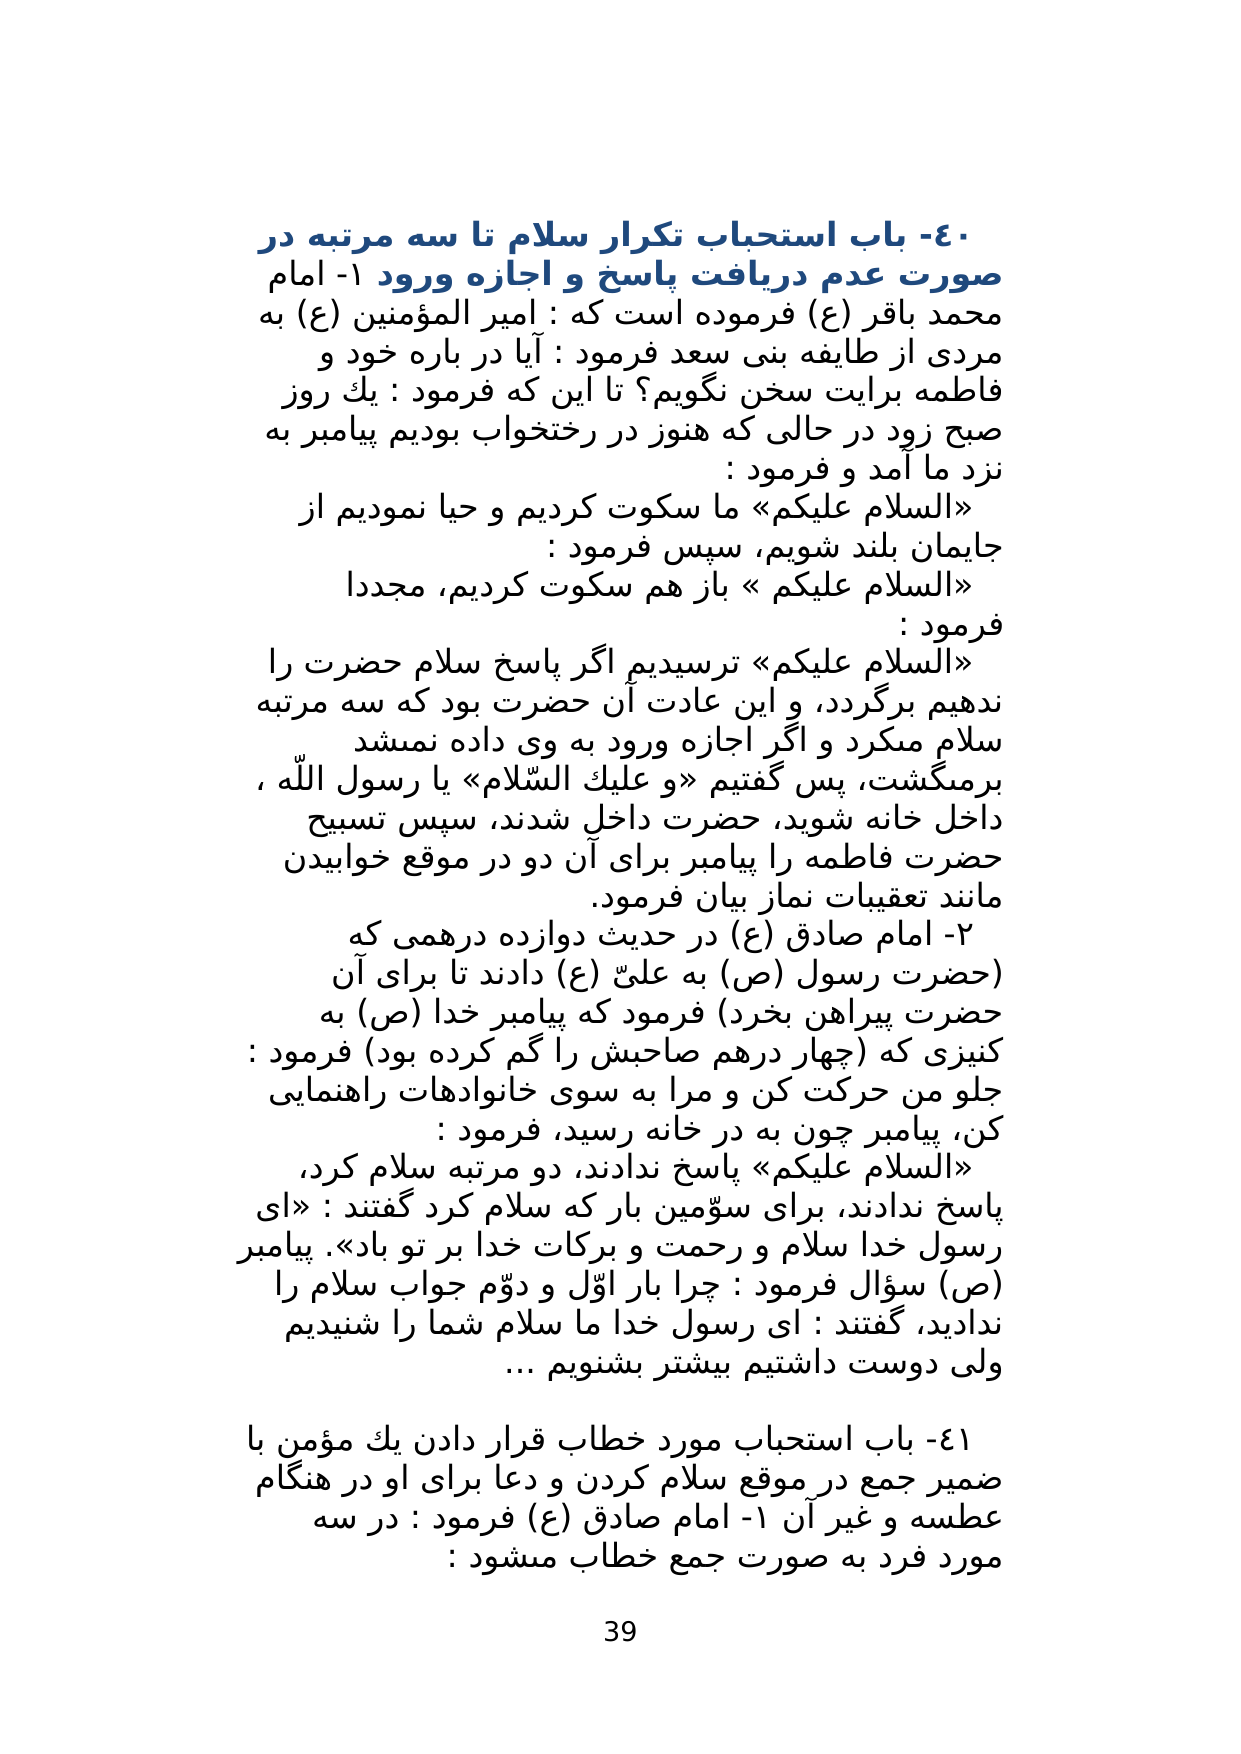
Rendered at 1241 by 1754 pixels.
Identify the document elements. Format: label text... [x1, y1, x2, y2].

text «السلام عليكم» ما سكوت كرديم و حيا نموديم از جايمان بلند شويم، سپس فرمود : [236, 487, 1004, 565]
text «السلام عليكم » باز هم سكوت كرديم، مجددا فرمود : [236, 565, 1004, 643]
text «السلام عليكم» پاسخ ندادند، دو مرتبه سلام كرد، پاسخ ندادند، براى سوّمين بار كه سلام كرد گفتند : «اى رسول خدا سلام و رحمت و بركات خدا بر تو باد». پيامبر (ص) سؤال فرمود : چرا بار اوّل و دوّم جواب سلام را نداديد، گفتند : اى رسول خدا ما سلام شما را شنيديم ولى دوست داشتيم بيشتر بشنويم ... [236, 1148, 1004, 1381]
text ٤١- باب استحباب مورد خطاب قرار دادن يك مؤمن با ضمير جمع در موقع سلام كردن و دعا براى او در هنگام عطسه و غير آن‏ ١- امام صادق (ع) فرمود : در سه مورد فرد به صورت جمع خطاب مى‏شود : [236, 1419, 1004, 1575]
text ٢- امام صادق (ع) در حديث دوازده درهمى كه (حضرت رسول (ص) به علىّ (ع) دادند تا براى آن حضرت پيراهن بخرد) فرمود كه پيامبر خدا (ص) به كنيزى كه (چهار درهم صاحبش را گم كرده بود) فرمود : جلو من حركت كن و مرا به سوى خانواده‏ات راهنمايى كن، پيامبر چون به در خانه رسيد، فرمود : [236, 915, 1004, 1148]
text «السلام عليكم» ترسيديم اگر پاسخ سلام حضرت را ندهيم برگردد، و اين عادت آن حضرت بود كه سه مرتبه سلام مى‏كرد و اگر اجازه ورود به وى داده نمى‏شد برمى‏گشت، پس گفتيم «و عليك السّلام» يا رسول اللّه ، داخل خانه شويد، حضرت داخل شدند، سپس تسبيح حضرت فاطمه را پيامبر براى آن دو در موقع خوابيدن مانند تعقيبات نماز بيان فرمود. [236, 643, 1004, 915]
text ٤٠- باب استحباب تكرار سلام تا سه مرتبه در صورت عدم دريافت پاسخ و اجازه ورود ١- امام محمد باقر (ع) فرموده است كه : امير المؤمنين (ع) به مردى از طايفه بنى سعد فرمود : آيا در باره خود و فاطمه برايت سخن نگويم؟ تا اين كه فرمود : يك روز صبح زود در حالى كه هنوز در رختخواب بوديم پيامبر به نزد ما آمد و فرمود : [236, 216, 1004, 487]
